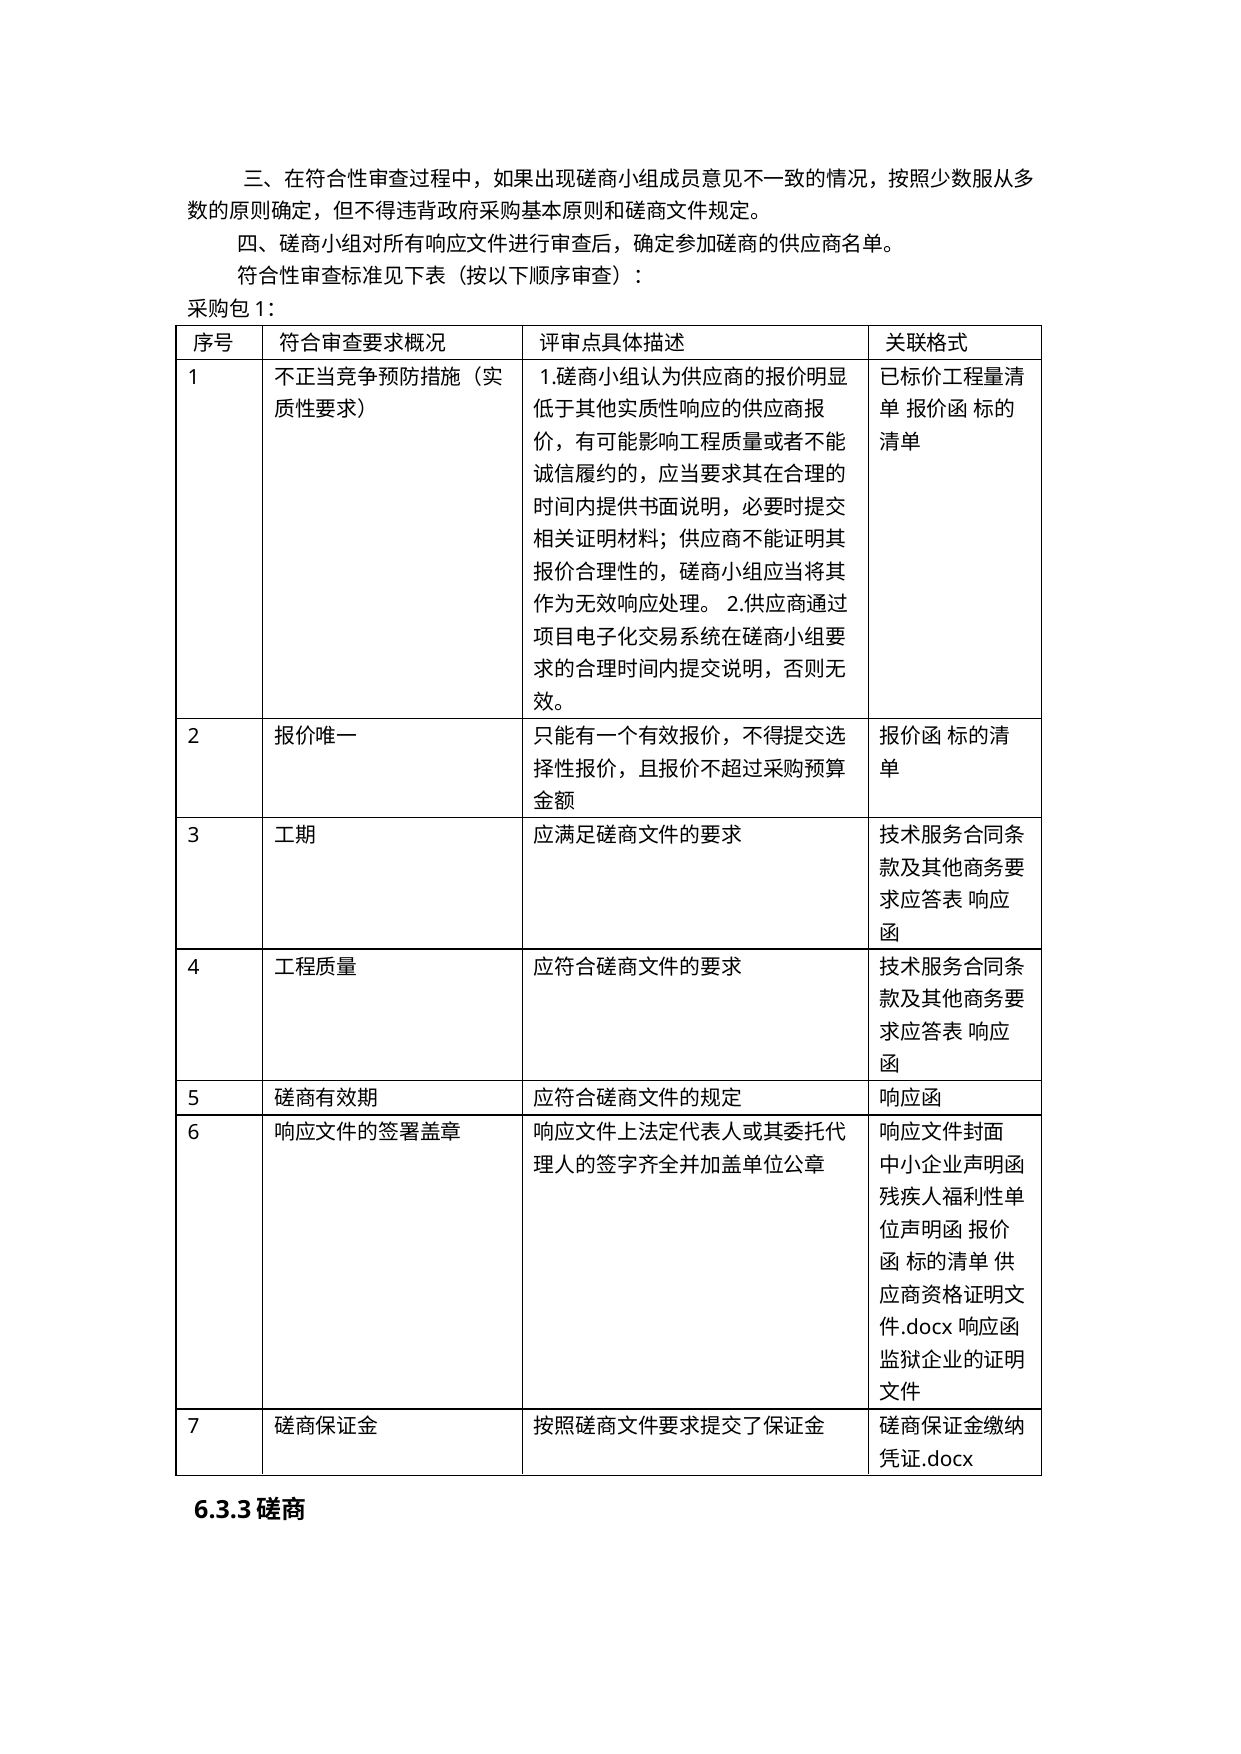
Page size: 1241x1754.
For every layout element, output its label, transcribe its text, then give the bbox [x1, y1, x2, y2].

table_cell 2 [177, 719, 262, 817]
table_cell 磋商保证金 [263, 1410, 522, 1474]
table_cell 磋商有效期 [263, 1081, 522, 1114]
table_cell 磋商保证金缴纳凭证.docx [869, 1410, 1041, 1474]
table_cell 已标价工程量清单 报价函 标的清单 [869, 360, 1041, 718]
table_cell 工程质量 [263, 950, 522, 1080]
table_header 序号 [177, 326, 262, 358]
table_cell 按照磋商文件要求提交了保证金 [523, 1410, 868, 1474]
table_cell 3 [177, 818, 262, 948]
table_cell 响应函 [869, 1081, 1041, 1114]
table_cell 响应文件的签署盖章 [263, 1116, 522, 1408]
text 6.3.3磋商 [187, 1476, 1053, 1541]
table_cell 技术服务合同条款及其他商务要求应答表 响应函 [869, 950, 1041, 1080]
text 采购包1： [187, 292, 1053, 324]
table_cell 工期 [263, 818, 522, 948]
table_cell 响应文件上法定代表人或其委托代理人的签字齐全并加盖单位公章 [523, 1116, 868, 1408]
table_cell 1 [177, 360, 262, 718]
table_cell 响应文件封面 中小企业声明函 残疾人福利性单位声明函 报价函 标的清单 供应商资格证明文件.docx 响应函 监狱企业的证明文件 [869, 1116, 1041, 1408]
table_cell 只能有一个有效报价，不得提交选择性报价，且报价不超过采购预算金额 [523, 719, 868, 817]
table_cell 应符合磋商文件的要求 [523, 950, 868, 1080]
table_cell 应满足磋商文件的要求 [523, 818, 868, 948]
text 四、磋商小组对所有响应文件进行审查后，确定参加磋商的供应商名单。 [187, 227, 1053, 259]
text 三、在符合性审查过程中，如果出现磋商小组成员意见不一致的情况，按照少数服从多数的原则确定，但不得违背政府采购基本原则和磋商文件规定。 [187, 162, 1053, 227]
table_cell 4 [177, 950, 262, 1080]
table_header 关联格式 [869, 326, 1041, 358]
table_cell 1.磋商小组认为供应商的报价明显低于其他实质性响应的供应商报价，有可能影响工程质量或者不能诚信履约的，应当要求其在合理的时间内提供书面说明，必要时提交相关证明材料；供应商不能证明其报价合理性的，磋商小组应当将其作为无效响应处理。 2.供应商通过项目电子化交易系统在磋商小组要求的合理时间内提交说明，否则无效。 [523, 360, 868, 718]
table_header 符合审查要求概况 [263, 326, 522, 358]
table_cell 应符合磋商文件的规定 [523, 1081, 868, 1114]
table_cell 不正当竞争预防措施（实质性要求） [263, 360, 522, 718]
table_cell 技术服务合同条款及其他商务要求应答表 响应函 [869, 818, 1041, 948]
table_cell 6 [177, 1116, 262, 1408]
text 符合性审查标准见下表（按以下顺序审查）： [187, 259, 1053, 292]
table_cell 报价唯一 [263, 719, 522, 817]
table_header 评审点具体描述 [523, 326, 868, 358]
table_cell 7 [177, 1410, 262, 1474]
table_cell 5 [177, 1081, 262, 1114]
table_cell 报价函 标的清单 [869, 719, 1041, 817]
